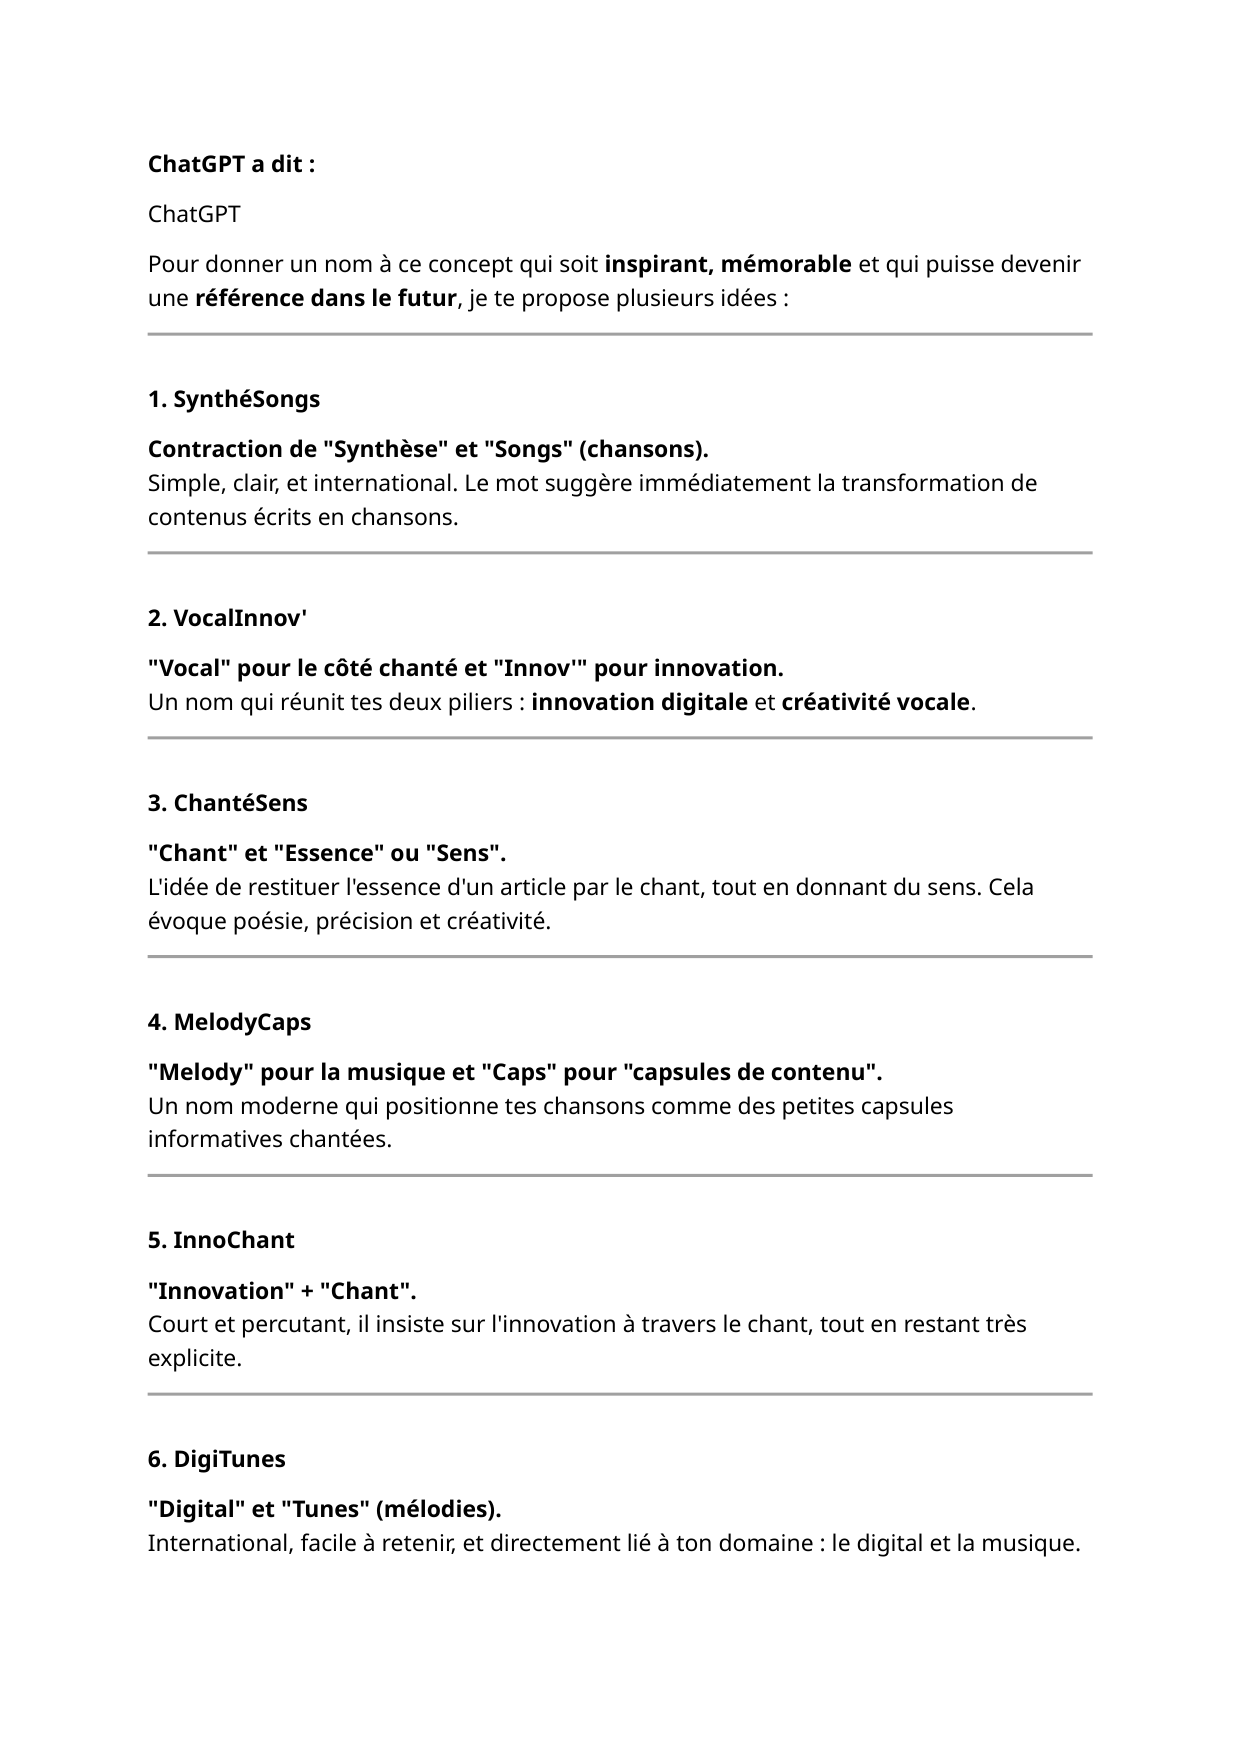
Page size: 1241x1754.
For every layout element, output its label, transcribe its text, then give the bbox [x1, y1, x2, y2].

text "Melody" pour la musique et "Caps" pour "capsules de contenu". Un nom moderne qui positionne tes chansons comme des petites capsules informatives chantées. [148, 1056, 1093, 1155]
text 3. ChantéSens [148, 787, 1093, 818]
text 4. MelodyCaps [148, 1006, 1093, 1037]
text ChatGPT a dit : [148, 148, 1093, 179]
text ChatGPT [148, 198, 1093, 229]
text "Vocal" pour le côté chanté et "Innov'" pour innovation. Un nom qui réunit tes deux piliers : innovation digitale et créativité vocale. [148, 652, 1093, 717]
text "Innovation" + "Chant". Court et percutant, il insiste sur l'innovation à travers le chant, tout en restant très explicite. [148, 1275, 1093, 1373]
text "Digital" et "Tunes" (mélodies). International, facile à retenir, et directement lié à ton domaine : le digital et la musique. [148, 1493, 1093, 1558]
text 2. VocalInnov' [148, 602, 1093, 633]
text Pour donner un nom à ce concept qui soit inspirant, mémorable et qui puisse devenir une référence dans le futur, je te propose plusieurs idées : [148, 248, 1093, 313]
text 1. SynthéSongs [148, 383, 1093, 414]
text "Chant" et "Essence" ou "Sens". L'idée de restituer l'essence d'un article par le chant, tout en donnant du sens. Cela évoque poésie, précision et créativité. [148, 837, 1093, 936]
text 6. DigiTunes [148, 1443, 1093, 1474]
text Contraction de "Synthèse" et "Songs" (chansons). Simple, clair, et international. Le mot suggère immédiatement la transformation de contenus écrits en chansons. [148, 433, 1093, 532]
text 5. InnoChant [148, 1224, 1093, 1256]
